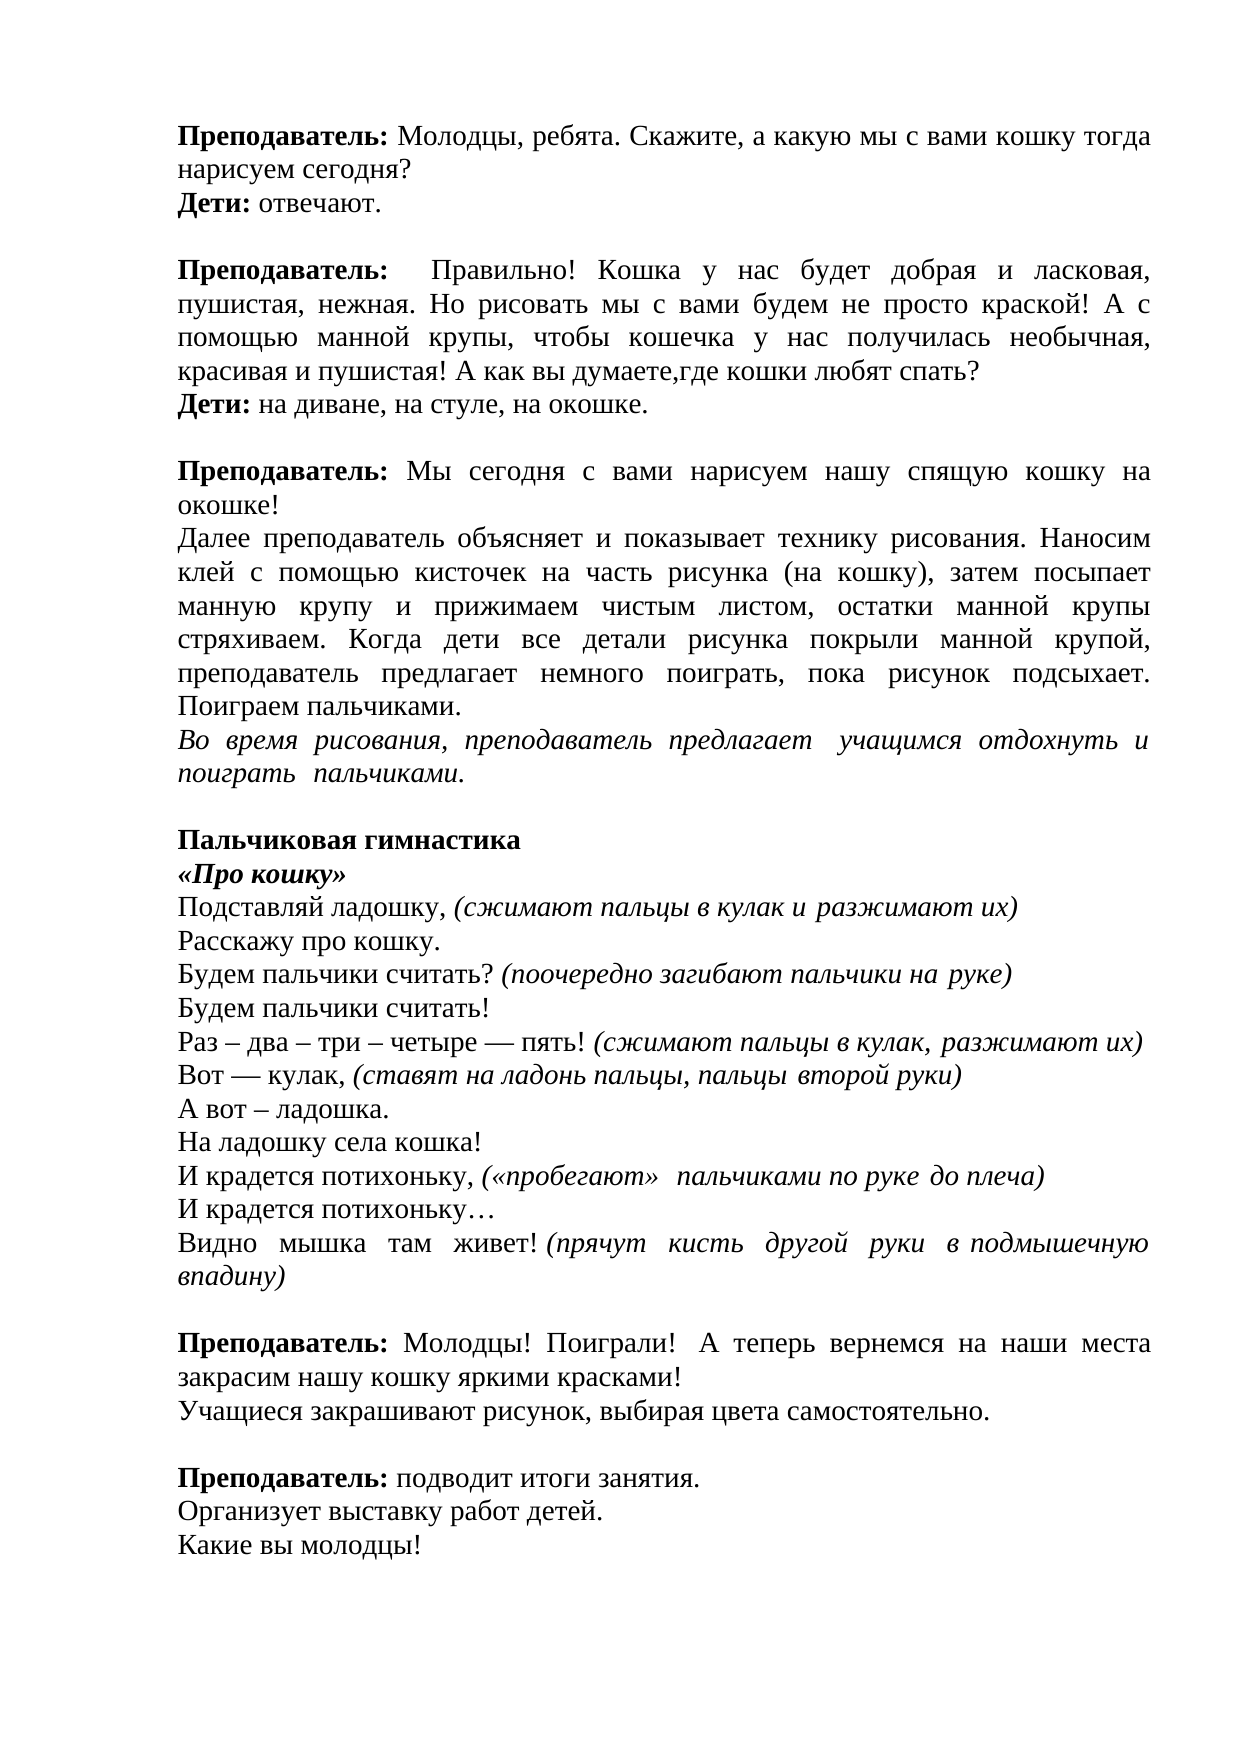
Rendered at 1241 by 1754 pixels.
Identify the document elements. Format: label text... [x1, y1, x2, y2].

text И крадется потихоньку… [177, 1191, 1152, 1225]
text «Про кошку» [177, 856, 1152, 889]
text Учащиеся закрашивают рисунок, выбирая цвета самостоятельно. [177, 1393, 1152, 1426]
text Далее преподаватель объясняет и показывает технику рисования. Наносим клей с помощью кисточек на часть рисунка (на кошку), затем посыпает манную крупу и прижимаем чистым листом, остатки манной крупы стряхиваем. Когда дети все детали рисунка покрыли манной крупой, преподаватель предлагает немного поиграть, пока рисунок подсыхает. Поиграем пальчиками. [177, 521, 1152, 722]
text Будем пальчики считать? (поочередно загибают пальчики на руке) [177, 957, 1152, 990]
text Организует выставку работ детей. [177, 1493, 1152, 1527]
text А вот – ладошка. [177, 1091, 1152, 1124]
text Видно мышка там живет! (прячут кисть другой руки в подмышечную впадину) [177, 1225, 1152, 1292]
text Преподаватель: Молодцы! Поиграли! А теперь вернемся на наши места закрасим нашу кошку яркими красками! [177, 1326, 1152, 1393]
text На ладошку села кошка! [177, 1124, 1152, 1158]
text Дети: отвечают. [177, 185, 1152, 219]
text Вот — кулак, (ставят на ладонь пальцы, пальцы второй руки) [177, 1057, 1152, 1091]
text Пальчиковая гимнастика [177, 822, 1152, 856]
text Подставляй ладошку, (сжимают пальцы в кулак и разжимают их) [177, 889, 1152, 923]
text Будем пальчики считать! [177, 990, 1152, 1024]
text Дети: на диване, на стуле, на окошке. [177, 386, 1152, 420]
text Во время рисования, преподаватель предлагает учащимся отдохнуть и поиграть пальчиками. [177, 722, 1152, 789]
text Преподаватель: Правильно! Кошка у нас будет добрая и ласковая, пушистая, нежная. Но рисовать мы с вами будем не просто краской! А с помощью манной крупы, чтобы кошечка у нас получилась необычная, красивая и пушистая! А как вы думаете,где кошки любят спать? [177, 252, 1152, 386]
text Преподаватель: Мы сегодня с вами нарисуем нашу спящую кошку на окошке! [177, 453, 1152, 521]
text Преподаватель: подводит итоги занятия. [177, 1460, 1152, 1493]
text И крадется потихоньку, («пробегают» пальчиками по руке до плеча) [177, 1158, 1152, 1191]
text Расскажу про кошку. [177, 923, 1152, 957]
text Преподаватель: Молодцы, ребята. Скажите, а какую мы с вами кошку тогда нарисуем сегодня? [177, 118, 1152, 185]
text Раз – два – три – четыре — пять! (сжимают пальцы в кулак, разжимают их) [177, 1024, 1152, 1057]
text Какие вы молодцы! [177, 1527, 1152, 1560]
